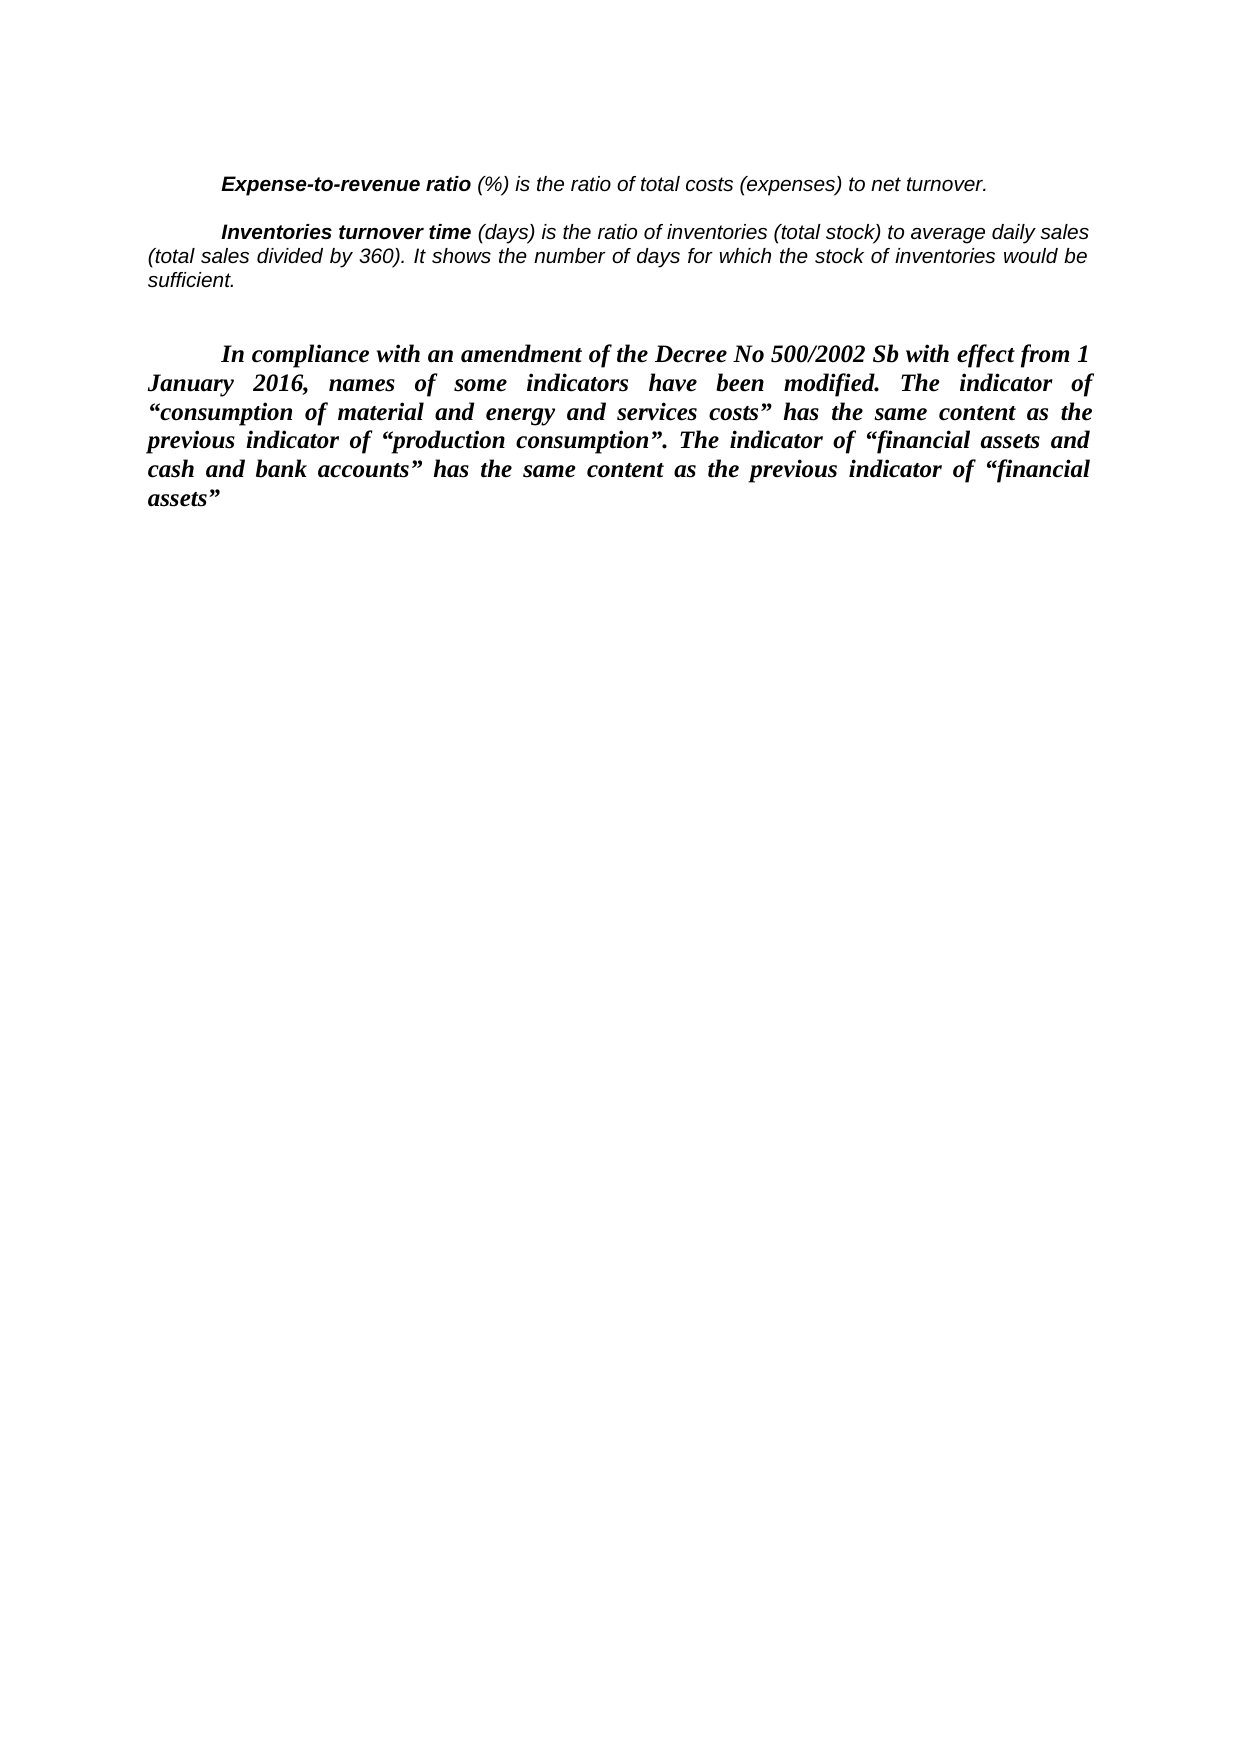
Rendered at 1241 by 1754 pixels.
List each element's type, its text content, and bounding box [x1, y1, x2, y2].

text In compliance with an amendment of the Decree No 500/2002 Sb with effect from 1 January 2016, names of some indicators have been modified. The indicator of “consumption of material and energy and services costs” has the same content as the previous indicator of “production consumption”. The indicator of “financial assets and cash and bank accounts” has the same content as the previous indicator of “financial assets” [148, 339, 1092, 512]
text Inventories turnover time (days) is the ratio of inventories (total stock) to average daily sales (total sales divided by 360). It shows the number of days for which the stock of inventories would be sufficient. [148, 219, 1092, 291]
text Expense-to-revenue ratio (%) is the ratio of total costs (expenses) to net turnover. [148, 172, 1092, 196]
